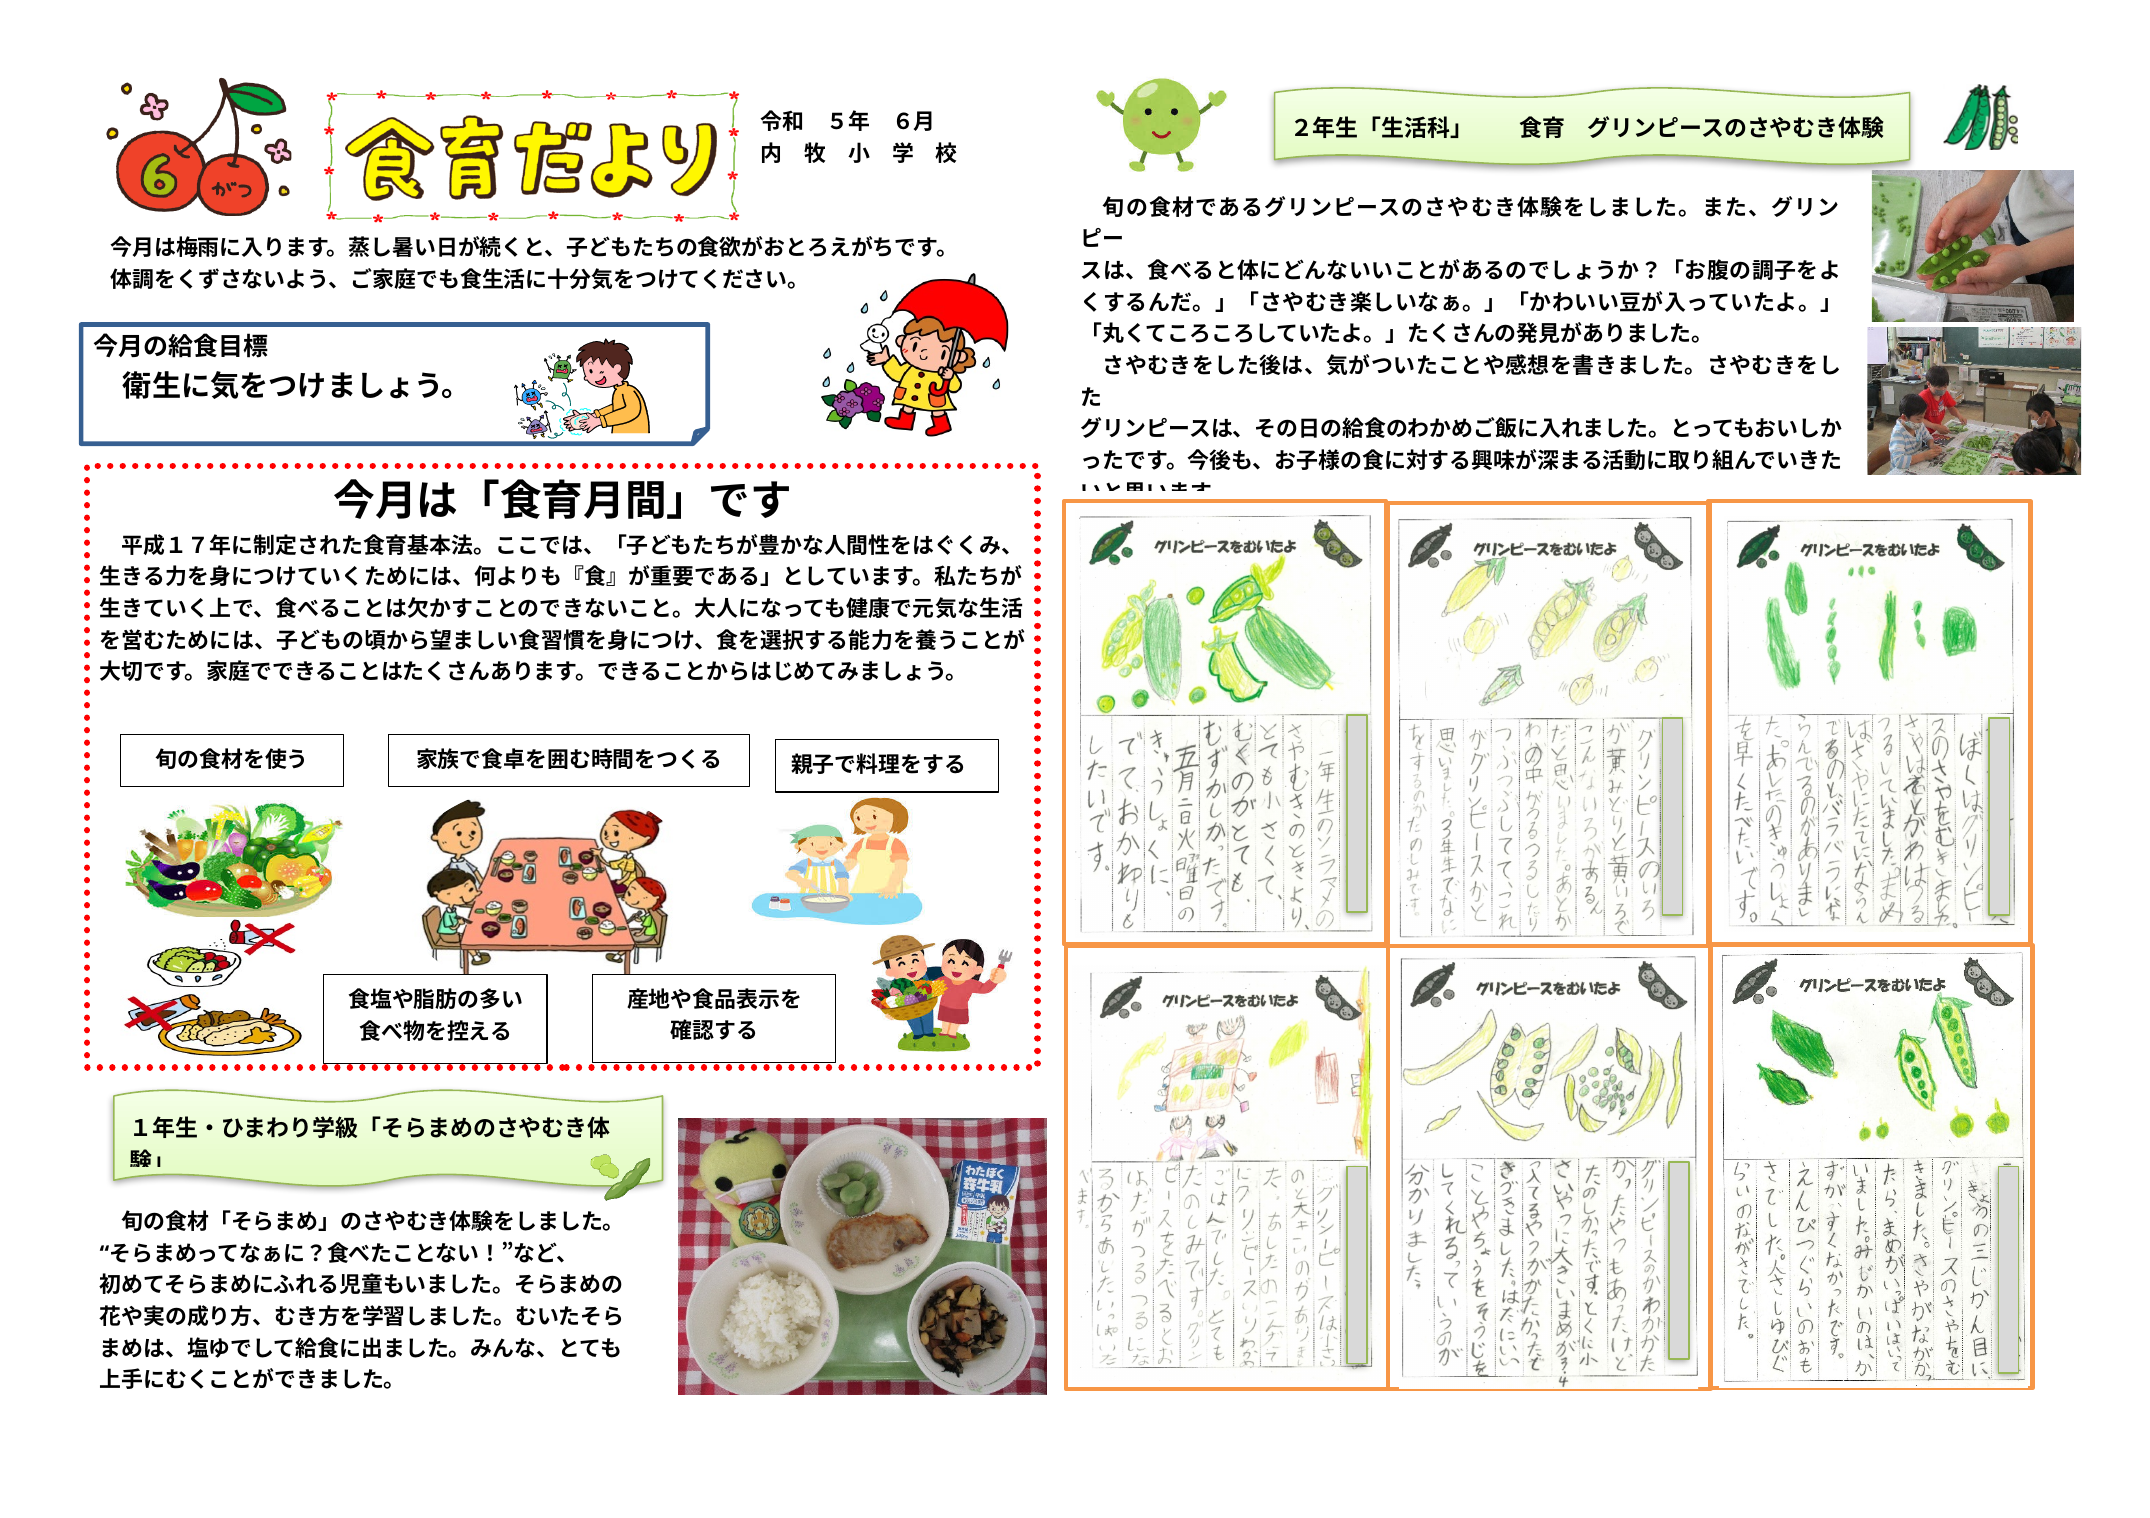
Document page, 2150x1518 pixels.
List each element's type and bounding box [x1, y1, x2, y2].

picture [678, 1118, 1047, 1395]
picture [866, 929, 1014, 1057]
picture [1719, 950, 2028, 1388]
picture [1092, 67, 1230, 182]
picture [1397, 513, 1696, 938]
picture [748, 796, 925, 927]
picture [1871, 170, 2074, 322]
picture [1867, 327, 2082, 475]
picture [1074, 509, 1374, 938]
picture [106, 77, 292, 216]
picture [820, 273, 1009, 437]
picture [120, 800, 344, 1058]
picture [396, 787, 699, 995]
picture [1072, 965, 1382, 1381]
picture [1723, 516, 2022, 932]
picture [590, 1147, 650, 1208]
picture [322, 90, 740, 222]
picture [1399, 955, 1699, 1389]
